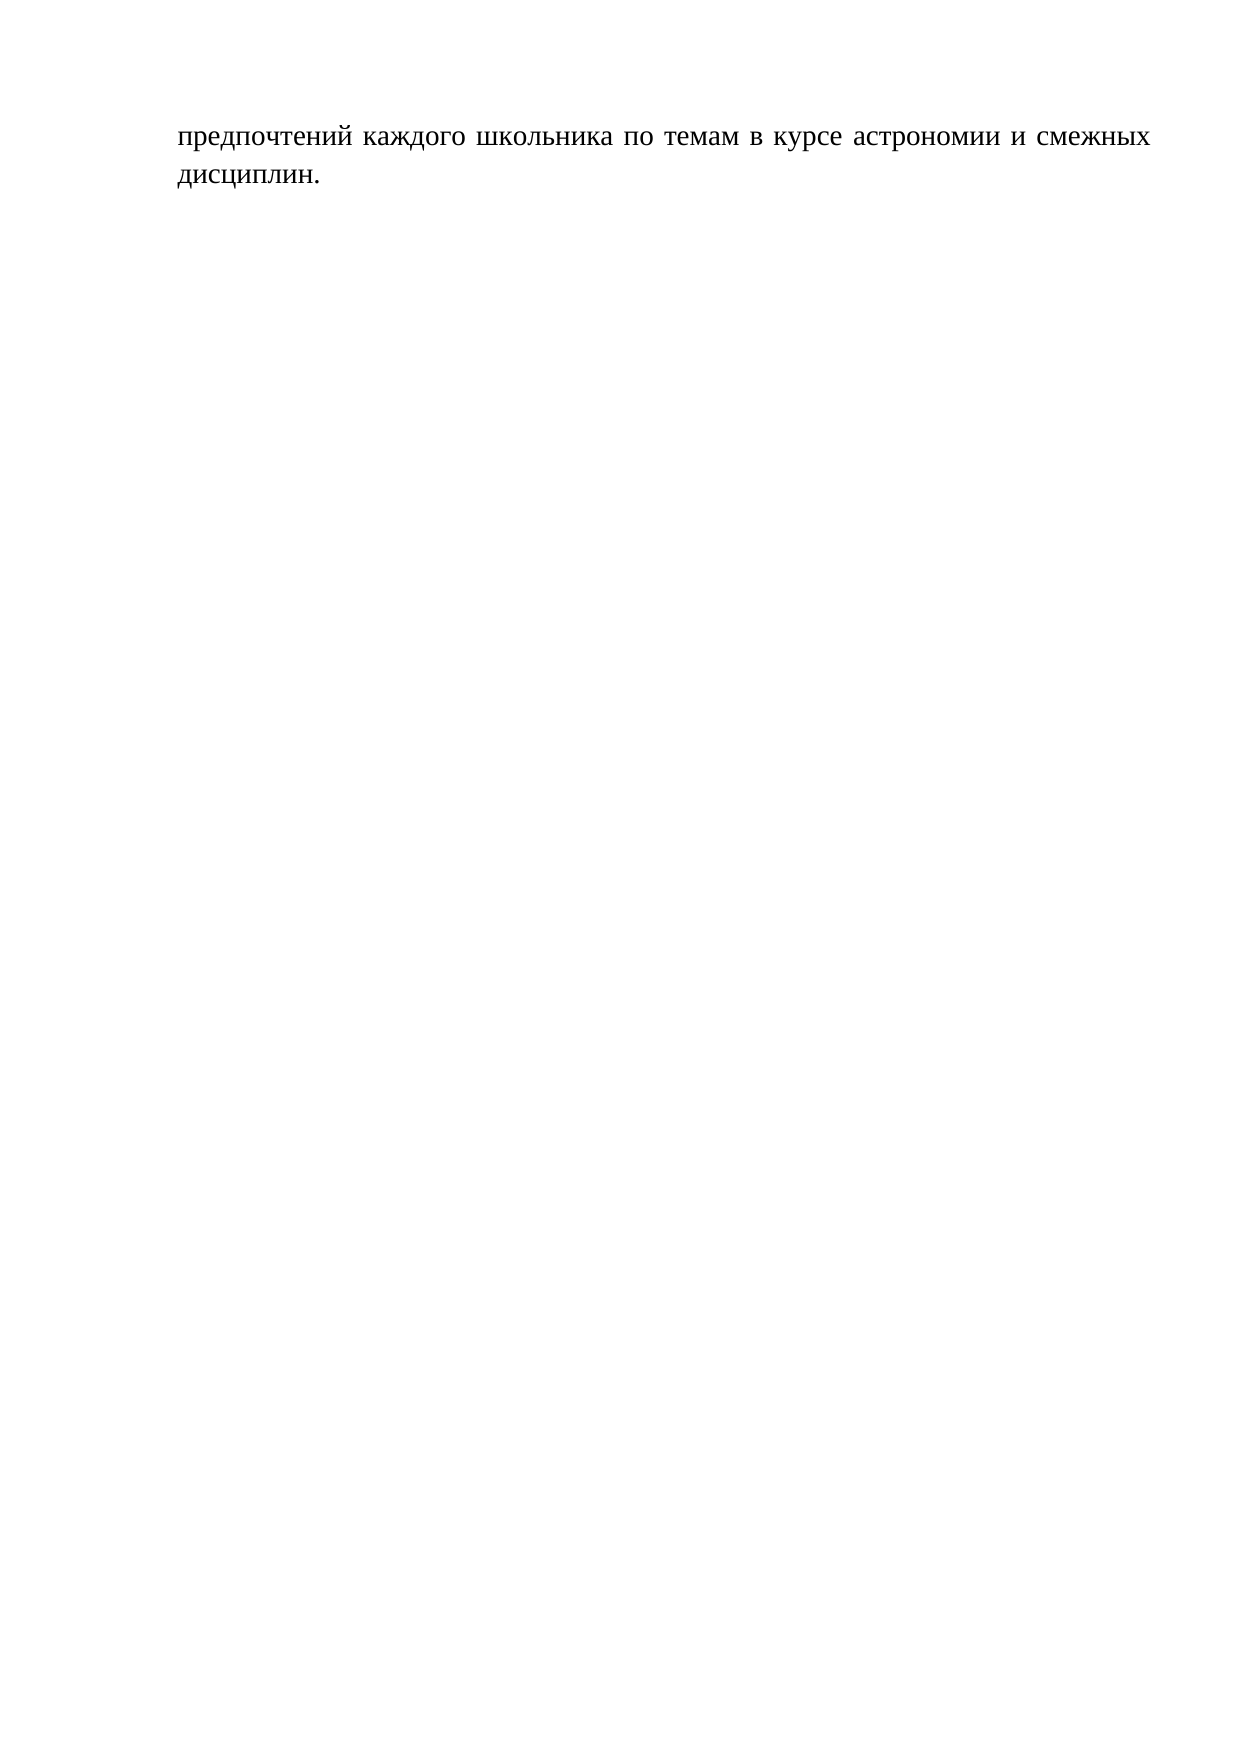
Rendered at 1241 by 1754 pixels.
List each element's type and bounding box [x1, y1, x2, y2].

text [177, 118, 1152, 190]
